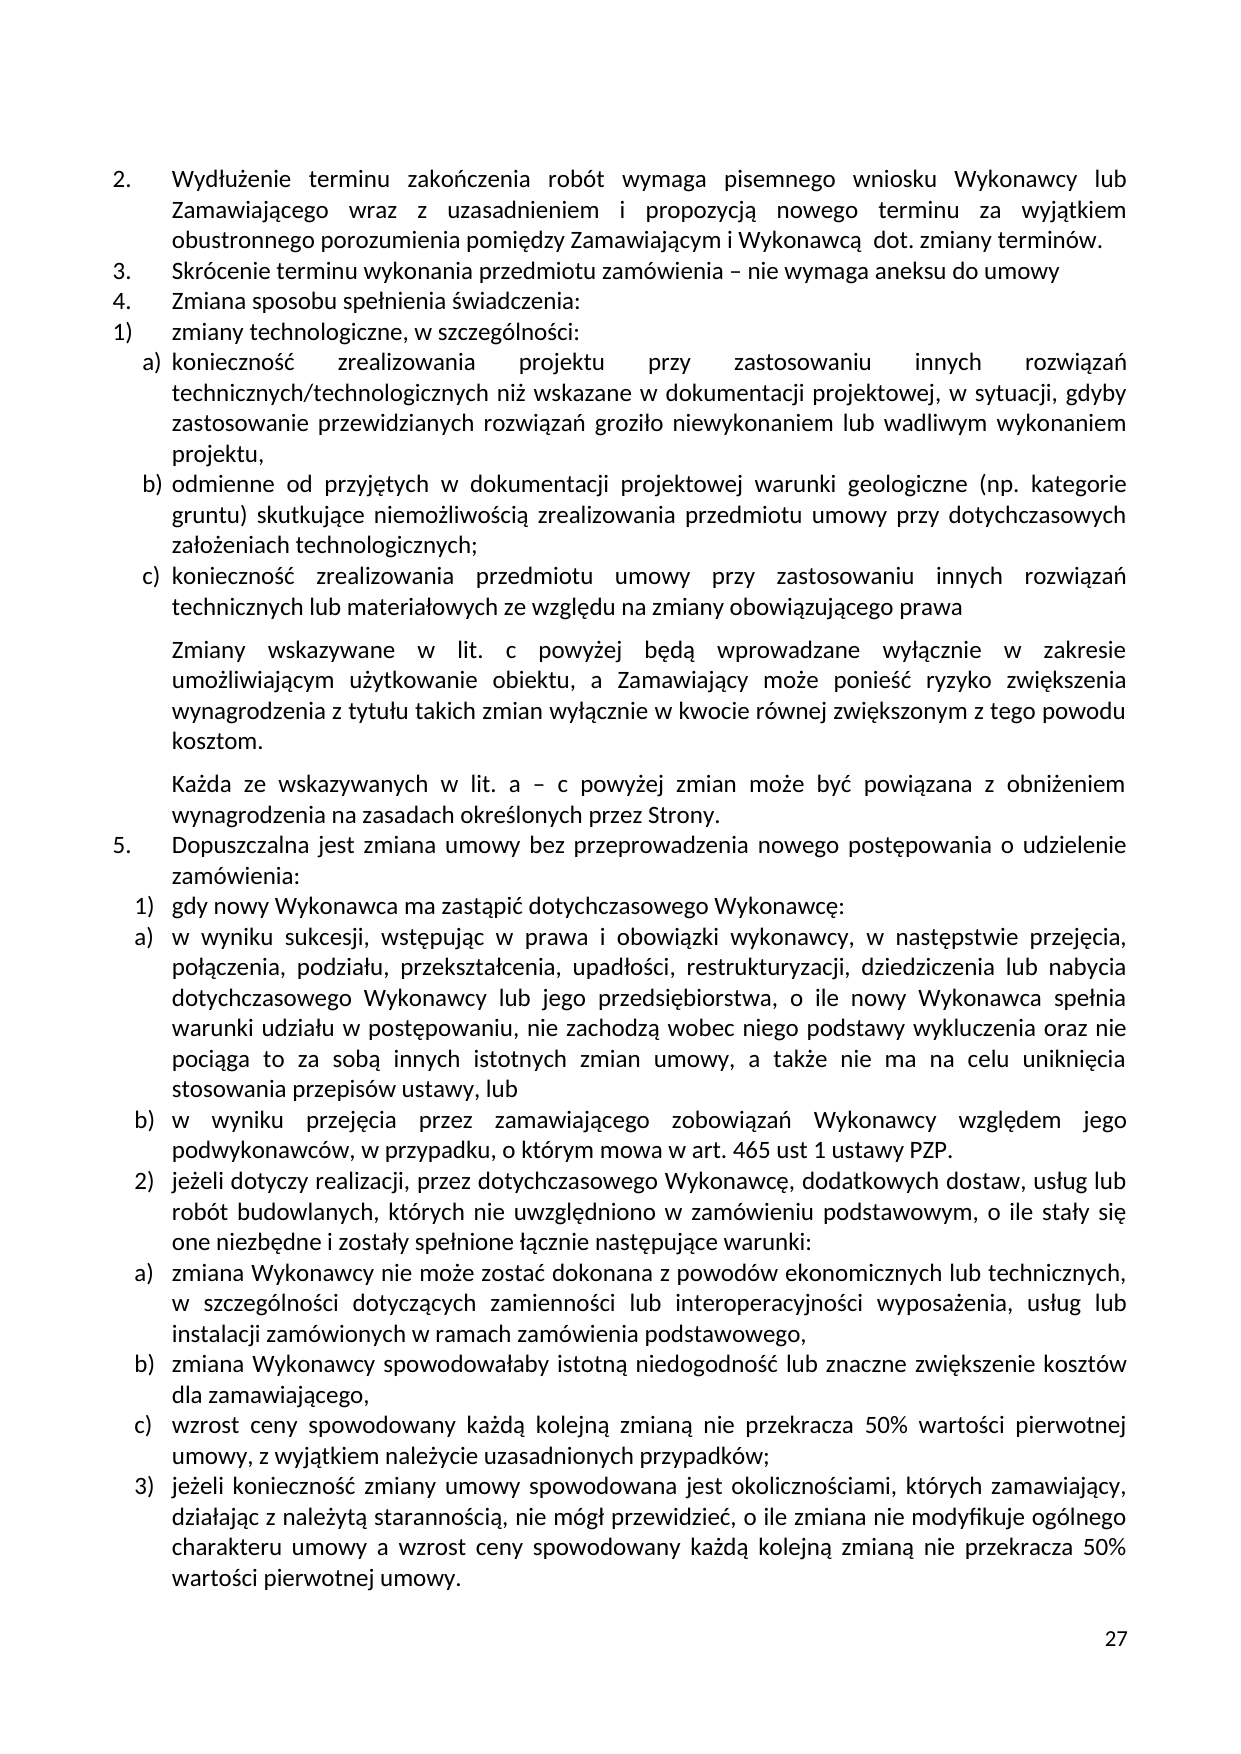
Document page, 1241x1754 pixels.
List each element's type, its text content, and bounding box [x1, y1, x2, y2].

list w wyniku przejęcia przez zamawiającego zobowiązań Wykonawcy względem jego podwykonawców, w przypadku, o którym mowa w art. 465 ust 1 ustawy PZP. [134, 1104, 1128, 1165]
list jeżeli konieczność zmiany umowy spowodowana jest okolicznościami, których zamawiający, działając z należytą starannością, nie mógł przewidzieć, o ile zmiana nie modyfikuje ogólnego charakteru umowy a wzrost ceny spowodowany każdą kolejną zmianą nie przekracza 50% wartości pierwotnej umowy. [134, 1470, 1128, 1592]
list jeżeli dotyczy realizacji, przez dotychczasowego Wykonawcę, dodatkowych dostaw, usług lub robót budowlanych, których nie uwzględniono w zamówieniu podstawowym, o ile stały się one niezbędne i zostały spełnione łącznie następujące warunki: [134, 1165, 1128, 1257]
list Zmiana sposobu spełnienia świadczenia: [112, 286, 1128, 316]
list konieczność zrealizowania projektu przy zastosowaniu innych rozwiązań technicznych/technologicznych niż wskazane w dokumentacji projektowej, w sytuacji, gdyby zastosowanie przewidzianych rozwiązań groziło niewykonaniem lub wadliwym wykonaniem projektu, [142, 347, 1128, 469]
list gdy nowy Wykonawca ma zastąpić dotychczasowego Wykonawcę: [134, 890, 1128, 921]
text Zmiany wskazywane w lit. c powyżej będą wprowadzane wyłącznie w zakresie umożliwiającym użytkowanie obiektu, a Zamawiający może ponieść ryzyko zwiększenia wynagrodzenia z tytułu takich zmian wyłącznie w kwocie równej zwiększonym z tego powodu kosztom. [172, 634, 1128, 756]
list Wydłużenie terminu zakończenia robót wymaga pisemnego wniosku Wykonawcy lub Zamawiającego wraz z uzasadnieniem i propozycją nowego terminu za wyjątkiem obustronnego porozumienia pomiędzy Zamawiającym i Wykonawcą dot. zmiany terminów. [112, 163, 1128, 255]
text Każda ze wskazywanych w lit. a – c powyżej zmian może być powiązana z obniżeniem wynagrodzenia na zasadach określonych przez Strony. [172, 768, 1128, 829]
list zmiany technologiczne, w szczególności: [112, 316, 1128, 347]
list Skrócenie terminu wykonania przedmiotu zamówienia – nie wymaga aneksu do umowy [112, 255, 1128, 286]
list zmiana Wykonawcy spowodowałaby istotną niedogodność lub znaczne zwiększenie kosztów dla zamawiającego, [134, 1348, 1128, 1409]
list zmiana Wykonawcy nie może zostać dokonana z powodów ekonomicznych lub technicznych, w szczególności dotyczących zamienności lub interoperacyjności wyposażenia, usług lub instalacji zamówionych w ramach zamówienia podstawowego, [134, 1257, 1128, 1348]
list Dopuszczalna jest zmiana umowy bez przeprowadzenia nowego postępowania o udzielenie zamówienia: [112, 829, 1128, 890]
list odmienne od przyjętych w dokumentacji projektowej warunki geologiczne (np. kategorie gruntu) skutkujące niemożliwością zrealizowania przedmiotu umowy przy dotychczasowych założeniach technologicznych; [142, 469, 1128, 560]
list w wyniku sukcesji, wstępując w prawa i obowiązki wykonawcy, w następstwie przejęcia, połączenia, podziału, przekształcenia, upadłości, restrukturyzacji, dziedziczenia lub nabycia dotychczasowego Wykonawcy lub jego przedsiębiorstwa, o ile nowy Wykonawca spełnia warunki udziału w postępowaniu, nie zachodzą wobec niego podstawy wykluczenia oraz nie pociąga to za sobą innych istotnych zmian umowy, a także nie ma na celu uniknięcia stosowania przepisów ustawy, lub [134, 921, 1128, 1104]
list konieczność zrealizowania przedmiotu umowy przy zastosowaniu innych rozwiązań technicznych lub materiałowych ze względu na zmiany obowiązującego prawa [142, 560, 1128, 621]
list wzrost ceny spowodowany każdą kolejną zmianą nie przekracza 50% wartości pierwotnej umowy, z wyjątkiem należycie uzasadnionych przypadków; [134, 1409, 1128, 1470]
